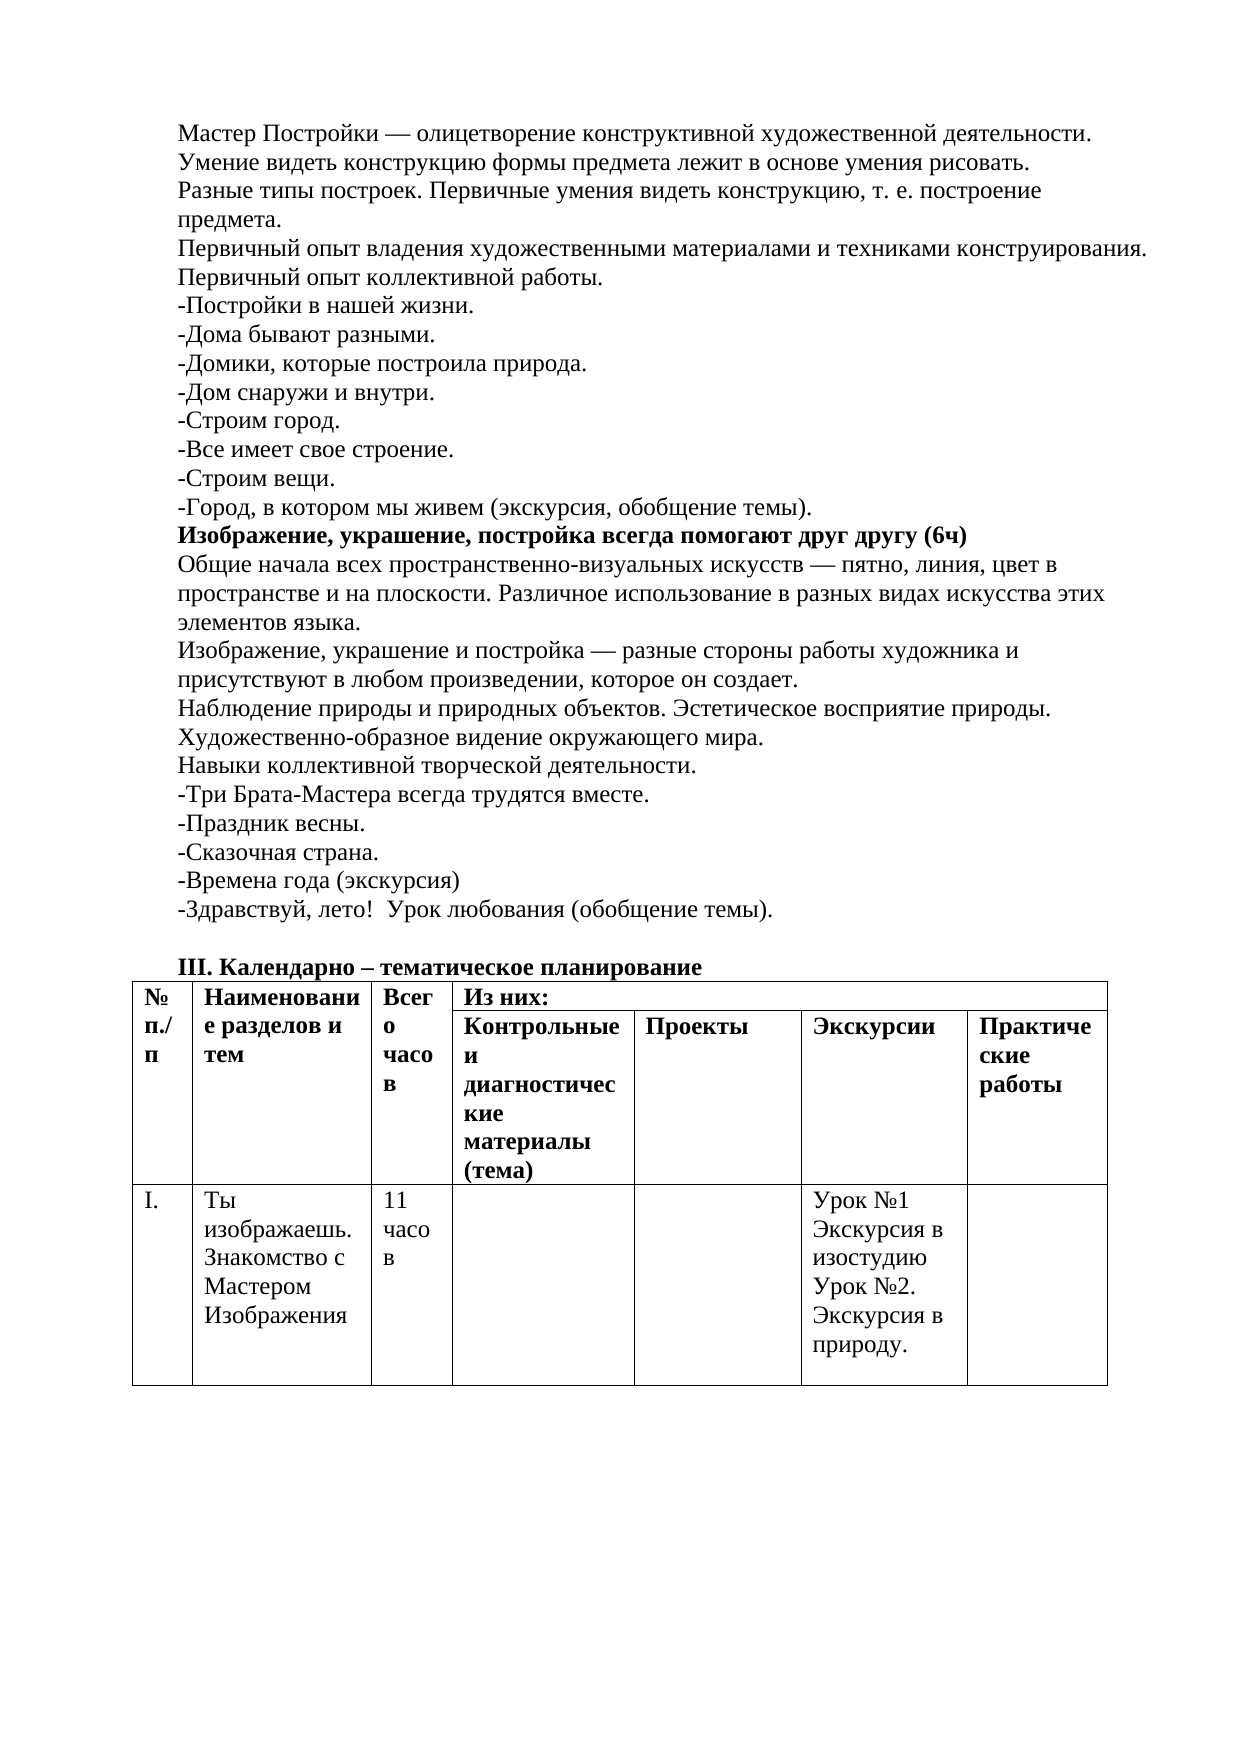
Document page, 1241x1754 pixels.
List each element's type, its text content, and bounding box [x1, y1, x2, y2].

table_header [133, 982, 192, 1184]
text -Строим город. [177, 406, 1152, 434]
text -Дома бывают разными. [177, 319, 1152, 348]
text Изображение, украшение, постройка всегда помогают друг другу (6ч) [177, 521, 1152, 549]
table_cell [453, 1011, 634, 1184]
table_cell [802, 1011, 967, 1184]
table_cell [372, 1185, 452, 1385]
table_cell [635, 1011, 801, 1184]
text III. Календарно – тематическое планирование [177, 952, 1152, 981]
text -Домики, которые построила природа. [177, 348, 1152, 377]
text -Строим вещи. [177, 463, 1152, 492]
text -Три Брата-Мастера всегда трудятся вместе. [177, 779, 1152, 808]
text -Город, в котором мы живем (экскурсия, обобщение темы). [177, 492, 1152, 521]
text -Все имеет свое строение. [177, 434, 1152, 463]
text -Постройки в нашей жизни. [177, 291, 1152, 319]
text -Праздник весны. [177, 808, 1152, 837]
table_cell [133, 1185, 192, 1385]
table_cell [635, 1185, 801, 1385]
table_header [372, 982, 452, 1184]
text Первичный опыт владения художественными материалами и техниками конструирования. Первичный опыт коллективной работы. [177, 233, 1152, 291]
text Разные типы построек. Первичные умения видеть конструкцию, т. е. построение предмета. [177, 176, 1152, 233]
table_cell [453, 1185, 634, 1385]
text -Времена года (экскурсия) [177, 866, 1152, 894]
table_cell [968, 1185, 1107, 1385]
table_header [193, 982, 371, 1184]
text -Дом снаружи и внутри. [177, 377, 1152, 406]
text Наблюдение природы и природных объектов. Эстетическое восприятие природы. Художественно-образное видение окружающего мира. [177, 693, 1152, 751]
text Мастер Постройки — олицетворение конструктивной художественной деятельности. Умение видеть конструкцию формы предмета лежит в основе умения рисовать. [177, 118, 1152, 176]
text Изображение, украшение и постройка — разные стороны работы художника и присутствуют в любом произведении, которое он создает. [177, 636, 1152, 693]
text -Сказочная страна. [177, 837, 1152, 866]
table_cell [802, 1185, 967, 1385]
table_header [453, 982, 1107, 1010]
text Общие начала всех пространственно-визуальных искусств — пятно, линия, цвет в пространстве и на плоскости. Различное использование в разных видах искусства этих элементов языка. [177, 549, 1152, 636]
text Навыки коллективной творческой деятельности. [177, 751, 1152, 779]
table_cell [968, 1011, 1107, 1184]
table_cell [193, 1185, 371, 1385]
text -Здравствуй, лето! Урок любования (обобщение темы). [177, 894, 1152, 923]
